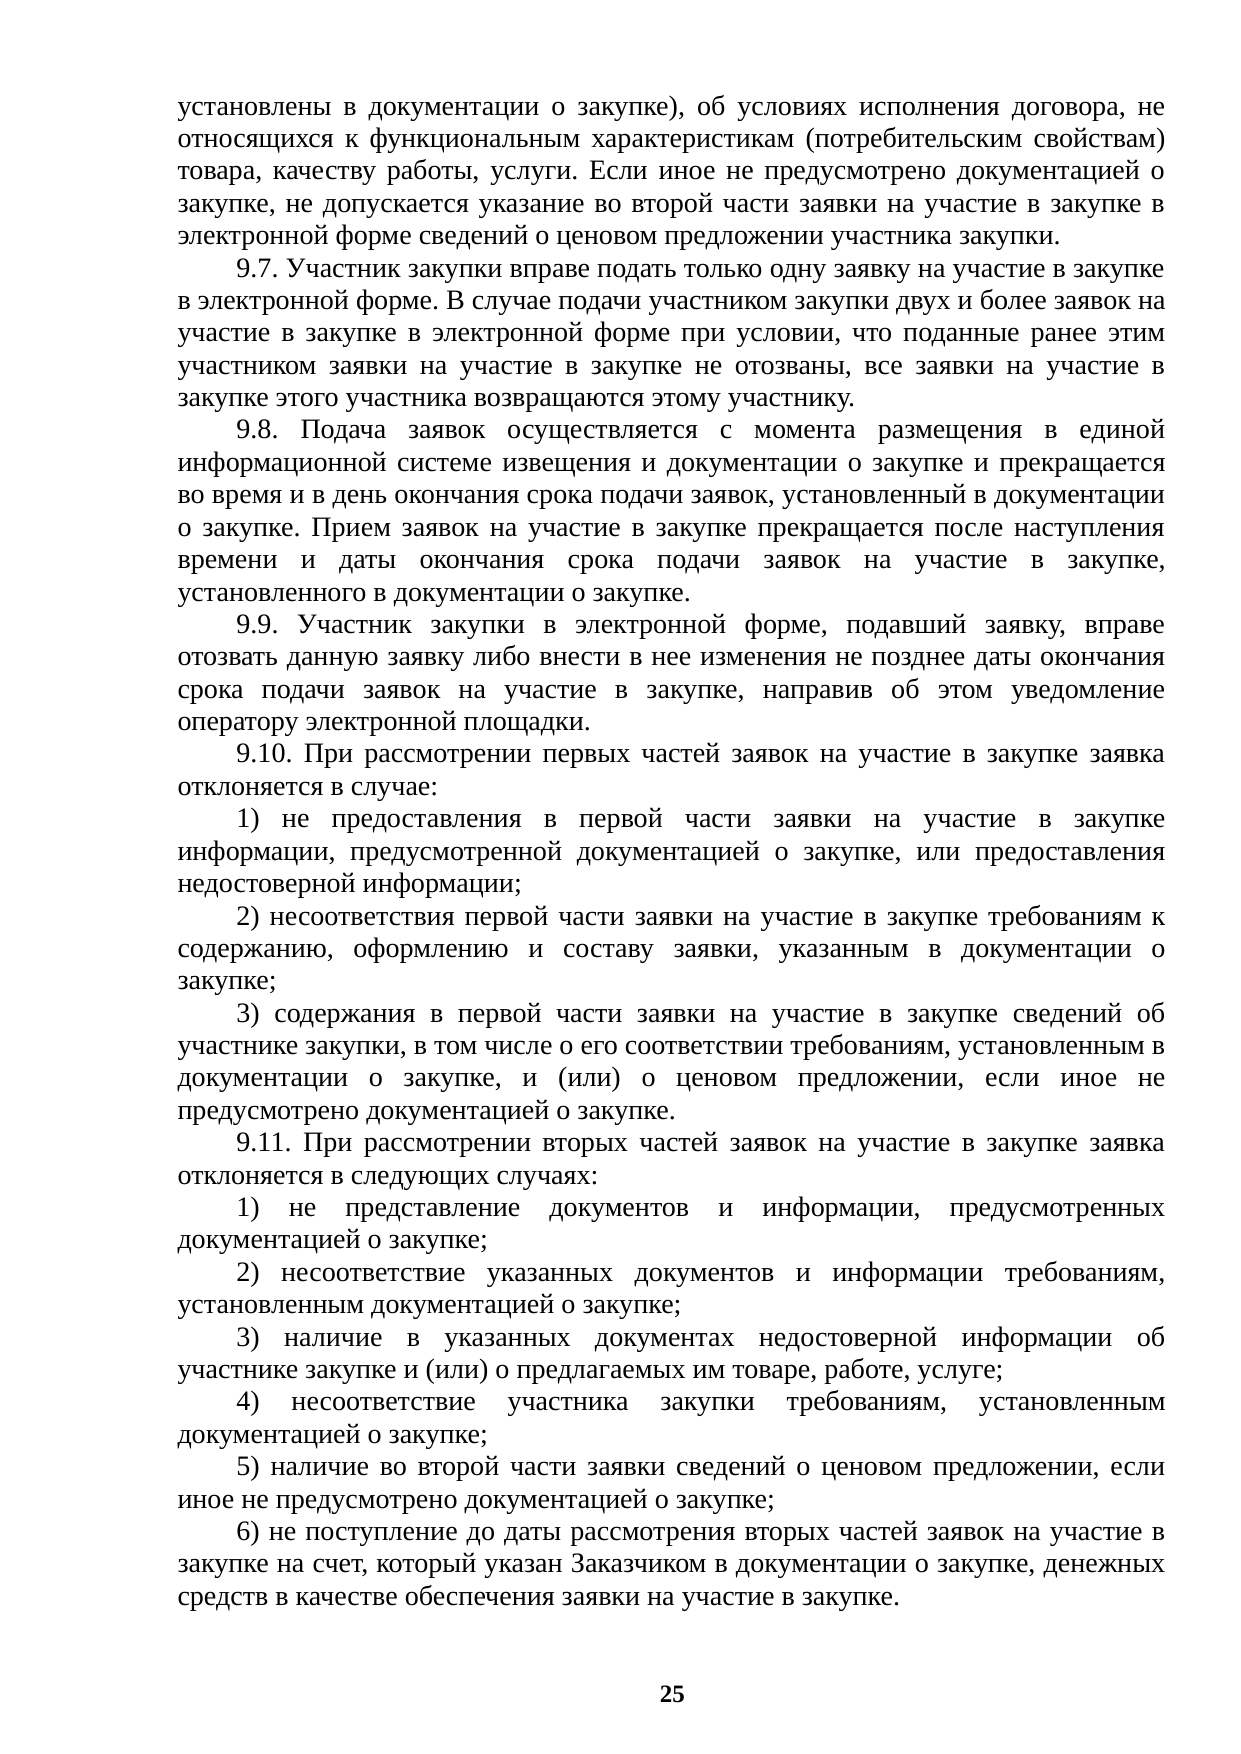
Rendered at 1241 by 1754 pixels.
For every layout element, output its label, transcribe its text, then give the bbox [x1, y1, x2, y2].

text 6) не поступление до даты рассмотрения вторых частей заявок на участие в закупке на счет, который указан Заказчиком в документации о закупке, денежных средств в качестве обеспечения заявки на участие в закупке. [177, 1514, 1167, 1611]
text 9.8. Подача заявок осуществляется с момента размещения в единой информационной системе извещения и документации о закупке и прекращается во время и в день окончания срока подачи заявок, установленный в документации о закупке. Прием заявок на участие в закупке прекращается после наступления времени и даты окончания срока подачи заявок на участие в закупке, установленного в документации о закупке. [177, 413, 1167, 607]
text 3) содержания в первой части заявки на участие в закупке сведений об участнике закупки, в том числе о его соответствии требованиям, установленным в документации о закупке, и (или) о ценовом предложении, если иное не предусмотрено документацией о закупке. [177, 996, 1167, 1125]
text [177, 89, 1167, 251]
text 1) не представление документов и информации, предусмотренных документацией о закупке; [177, 1190, 1167, 1255]
text 1) не предоставления в первой части заявки на участие в закупке информации, предусмотренной документацией о закупке, или предоставления недостоверной информации; [177, 801, 1167, 898]
text 9.7. Участник закупки вправе подать только одну заявку на участие в закупке в электронной форме. В случае подачи участником закупки двух и более заявок на участие в закупке в электронной форме при условии, что поданные ранее этим участником заявки на участие в закупке не отозваны, все заявки на участие в закупке этого участника возвращаются этому участнику. [177, 251, 1167, 413]
text 9.10. При рассмотрении первых частей заявок на участие в закупке заявка отклоняется в случае: [177, 737, 1167, 801]
text 5) наличие во второй части заявки сведений о ценовом предложении, если иное не предусмотрено документацией о закупке; [177, 1449, 1167, 1514]
text 3) наличие в указанных документах недостоверной информации об участнике закупке и (или) о предлагаемых им товаре, работе, услуге; [177, 1320, 1167, 1384]
text 9.11. При рассмотрении вторых частей заявок на участие в закупке заявка отклоняется в следующих случаях: [177, 1125, 1167, 1190]
text 9.9. Участник закупки в электронной форме, подавший заявку, вправе отозвать данную заявку либо внести в нее изменения не позднее даты окончания срока подачи заявок на участие в закупке, направив об этом уведомление оператору электронной площадки. [177, 607, 1167, 737]
text 2) несоответствия первой части заявки на участие в закупке требованиям к содержанию, оформлению и составу заявки, указанным в документации о закупке; [177, 898, 1167, 996]
text 2) несоответствие указанных документов и информации требованиям, установленным документацией о закупке; [177, 1255, 1167, 1320]
text 4) несоответствие участника закупки требованиям, установленным документацией о закупке; [177, 1384, 1167, 1449]
